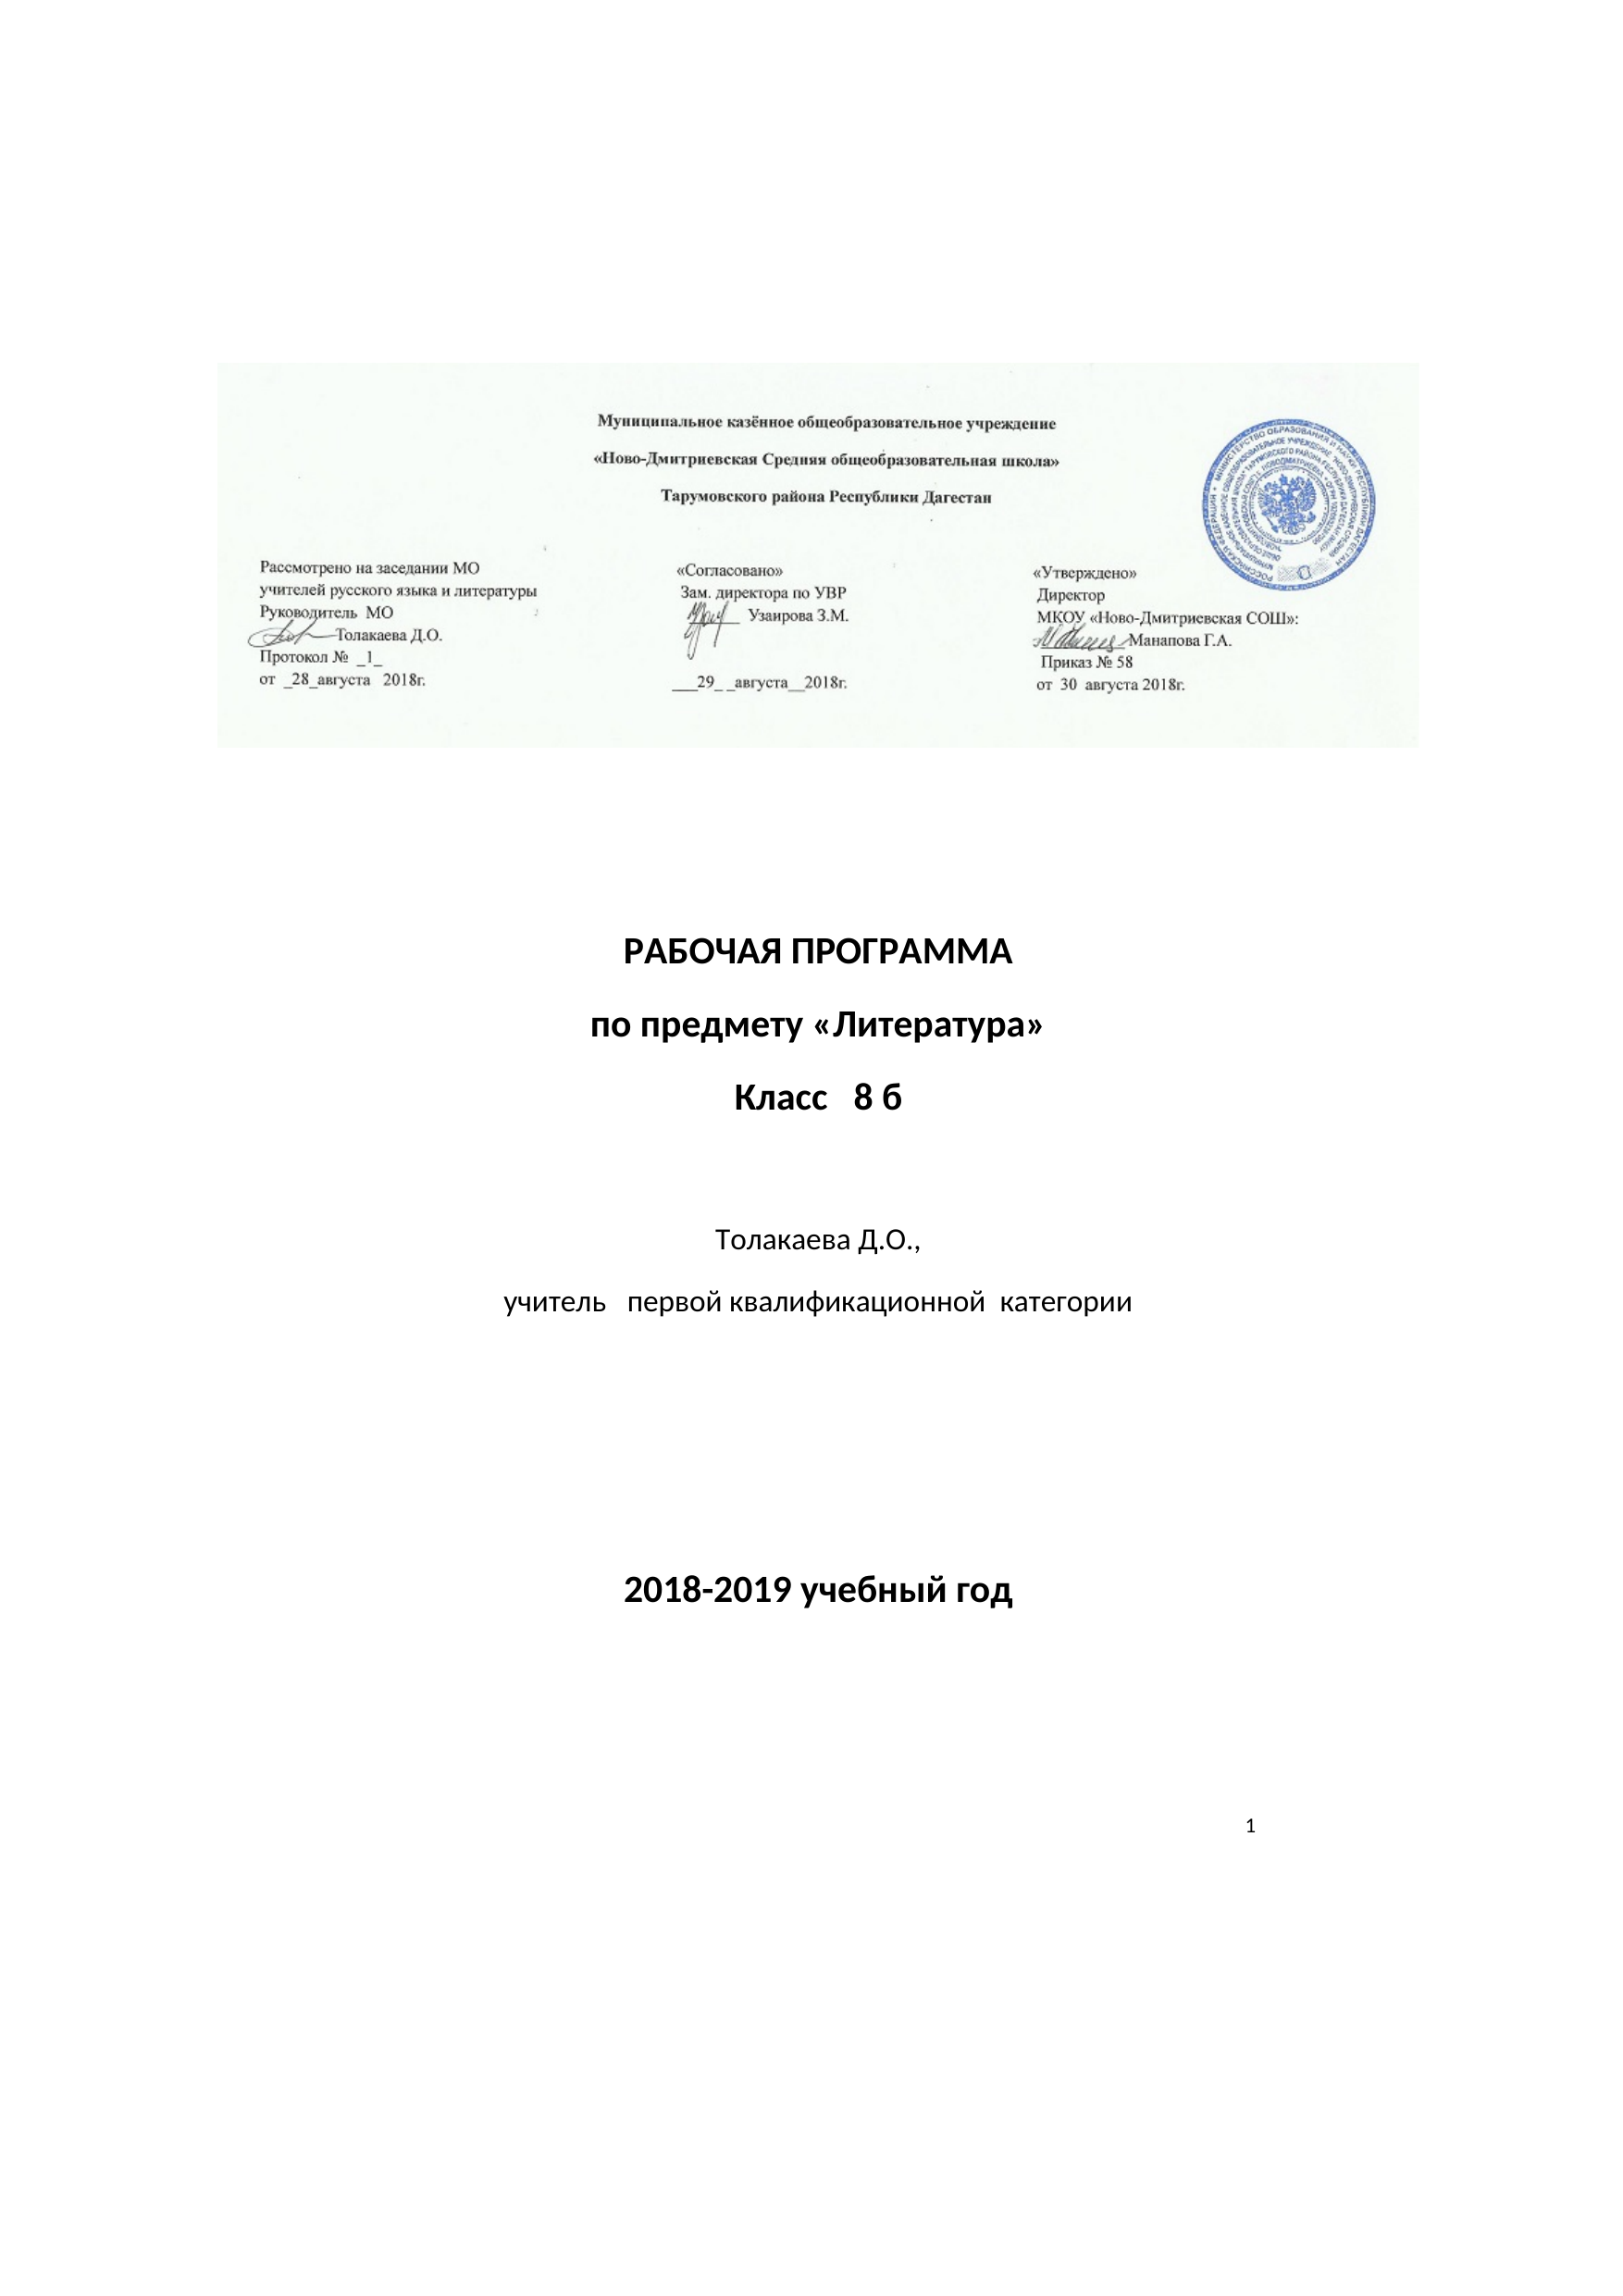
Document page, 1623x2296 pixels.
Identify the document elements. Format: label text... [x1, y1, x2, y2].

text 2018-2019 учебный год [118, 1565, 1518, 1612]
picture [217, 363, 1419, 748]
text учитель первой квалификационной категории [118, 1282, 1518, 1320]
text РАБОЧАЯ ПРОГРАММА [118, 926, 1518, 973]
text Толакаева Д.О., [118, 1220, 1518, 1257]
text Класс 8 б [118, 1073, 1518, 1120]
text по предмету «Литература» [118, 999, 1518, 1047]
